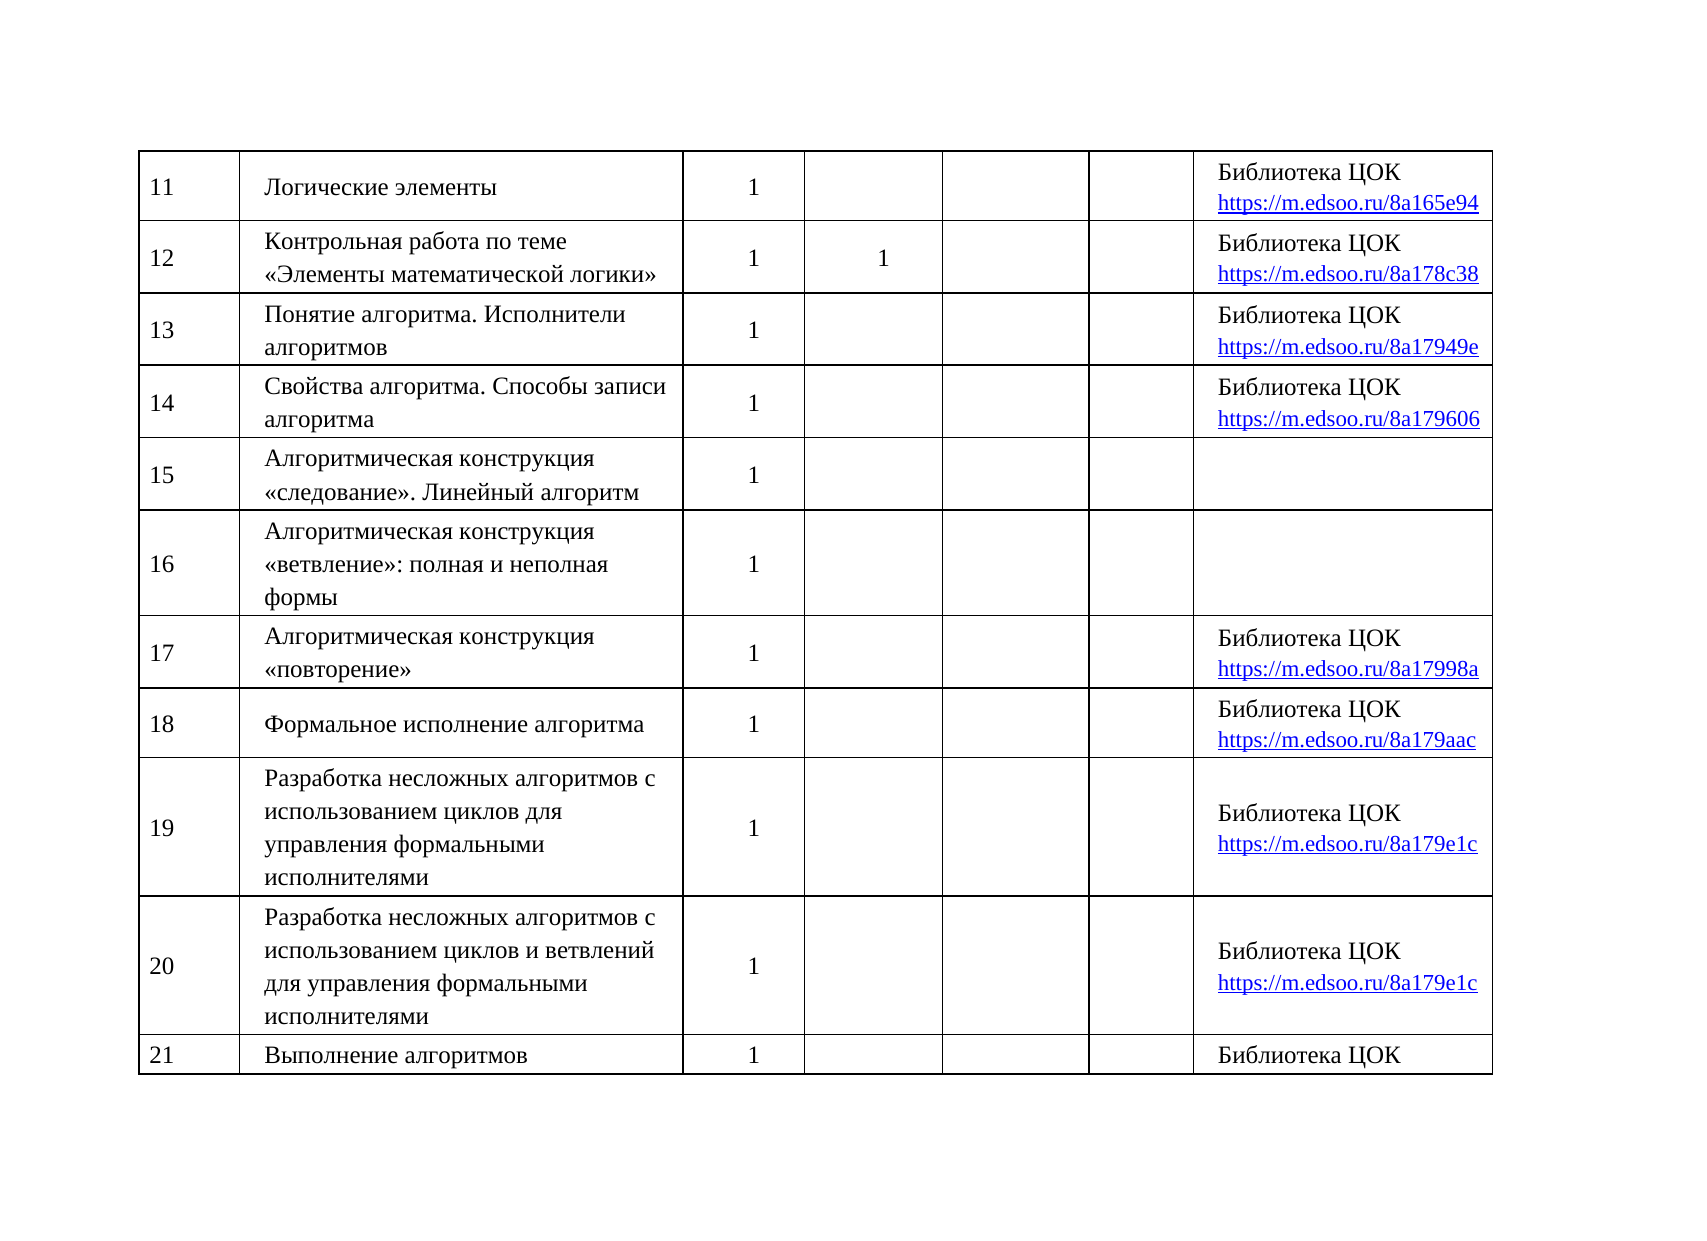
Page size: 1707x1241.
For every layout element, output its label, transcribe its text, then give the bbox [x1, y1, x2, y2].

table_cell Понятие алгоритма. Исполнители алгоритмов [240, 294, 682, 364]
table_cell [943, 366, 1088, 437]
table_cell 1 [684, 366, 804, 437]
table_cell 1 [684, 689, 804, 757]
table_cell 11 [140, 152, 239, 219]
table_cell 1 [684, 152, 804, 219]
table_cell Формальное исполнение алгоритма [240, 689, 682, 757]
table_cell [943, 438, 1088, 509]
table_cell [805, 897, 942, 1033]
table_cell 21 [140, 1035, 239, 1073]
table_cell 1 [684, 758, 804, 895]
table_cell Алгоритмическая конструкция «повторение» [240, 616, 682, 687]
table_cell Разработка несложных алгоритмов с использованием циклов для управления формальными исполнителями [240, 758, 682, 895]
table_cell [805, 758, 942, 895]
table_cell 18 [140, 689, 239, 757]
table_cell 1 [684, 616, 804, 687]
table_cell [805, 366, 942, 437]
table_cell Библиотека ЦОК https://m.edsoo.ru/8a179606 [1194, 366, 1492, 437]
table_cell Библиотека ЦОК https://m.edsoo.ru/8a178c38 [1194, 221, 1492, 292]
table_cell 19 [140, 758, 239, 895]
table_cell [943, 616, 1088, 687]
table_cell [1090, 758, 1193, 895]
table_cell Алгоритмическая конструкция «следование». Линейный алгоритм [240, 438, 682, 509]
table_cell 1 [805, 221, 942, 292]
table_cell 1 [684, 294, 804, 364]
table_cell [943, 294, 1088, 364]
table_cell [240, 1035, 682, 1073]
table_cell 1 [684, 221, 804, 292]
table_cell Библиотека ЦОК https://m.edsoo.ru/8a17998a [1194, 616, 1492, 687]
table_cell Библиотека ЦОК https://m.edsoo.ru/8a179aac [1194, 689, 1492, 757]
table_cell Библиотека ЦОК https://m.edsoo.ru/8a179e1c [1194, 897, 1492, 1033]
table_cell [943, 511, 1088, 614]
table_cell 12 [140, 221, 239, 292]
table_cell [1090, 438, 1193, 509]
table_cell 17 [140, 616, 239, 687]
table_cell [1090, 294, 1193, 364]
table_cell Разработка несложных алгоритмов с использованием циклов и ветвлений для управления формальными исполнителями [240, 897, 682, 1033]
table_cell Библиотека ЦОК https://m.edsoo.ru/8a165e94 [1194, 152, 1492, 219]
table_cell [1090, 897, 1193, 1033]
table_cell [805, 438, 942, 509]
table_cell 1 [684, 438, 804, 509]
table_cell [1090, 1035, 1193, 1073]
table_cell [1090, 366, 1193, 437]
table_cell Контрольная работа по теме «Элементы математической логики» [240, 221, 682, 292]
table_cell [805, 294, 942, 364]
table_cell 1 [684, 511, 804, 614]
table_cell 1 [684, 1035, 804, 1073]
table_cell Логические элементы [240, 152, 682, 219]
table_cell [1090, 511, 1193, 614]
table_cell Алгоритмическая конструкция «ветвление»: полная и неполная формы [240, 511, 682, 614]
table_cell [1090, 152, 1193, 219]
table_cell [943, 152, 1088, 219]
table_cell [943, 758, 1088, 895]
table_cell [943, 689, 1088, 757]
table_cell [1194, 511, 1492, 614]
table_cell [943, 221, 1088, 292]
table_cell [1090, 689, 1193, 757]
table_cell [805, 511, 942, 614]
table_cell 15 [140, 438, 239, 509]
table_cell Библиотека ЦОК https://m.edsoo.ru/8a17949e [1194, 294, 1492, 364]
table_cell 1 [684, 897, 804, 1033]
table_cell 14 [140, 366, 239, 437]
table_cell [805, 152, 942, 219]
table_cell [805, 689, 942, 757]
table_cell Свойства алгоритма. Способы записи алгоритма [240, 366, 682, 437]
table_cell [1194, 438, 1492, 509]
table_cell [1090, 616, 1193, 687]
table_cell 16 [140, 511, 239, 614]
table_cell 13 [140, 294, 239, 364]
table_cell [1194, 1035, 1492, 1073]
table_cell [805, 616, 942, 687]
table_cell [805, 1035, 942, 1073]
table_cell [943, 1035, 1088, 1073]
table_cell [1090, 221, 1193, 292]
table_cell 20 [140, 897, 239, 1033]
table_cell [943, 897, 1088, 1033]
table_cell Библиотека ЦОК https://m.edsoo.ru/8a179e1c [1194, 758, 1492, 895]
